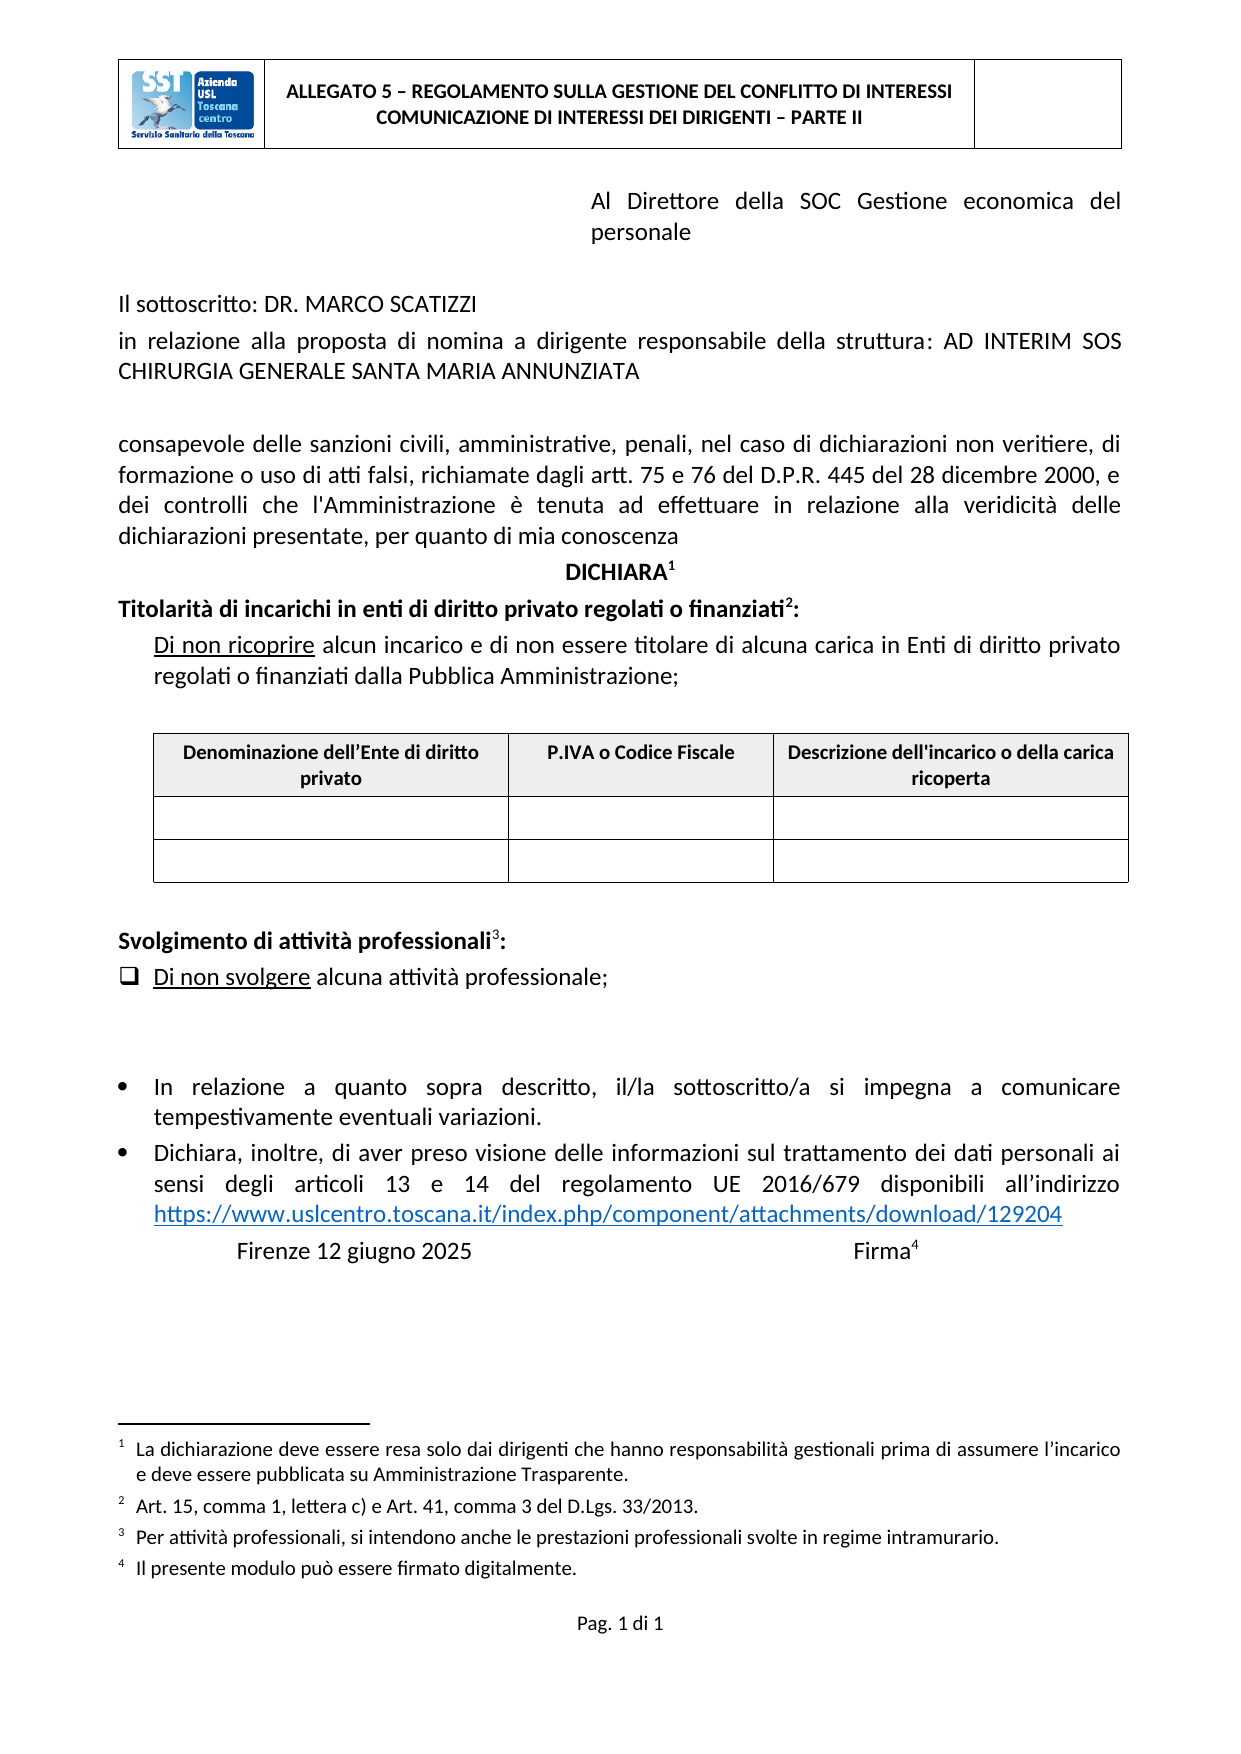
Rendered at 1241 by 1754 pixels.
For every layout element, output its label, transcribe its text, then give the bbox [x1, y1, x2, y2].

table_cell [774, 797, 1128, 839]
list Dichiara, inoltre, di aver preso visione delle informazioni sul trattamento dei dati personali ai sensi degli articoli 13 e 14 del regolamento UE 2016/679 disponibili all’indirizzo https://www.uslcentro.toscana.it/index.php/component/attachments/download/129204 [118, 1138, 1122, 1229]
text Svolgimento di attività professionali: [118, 925, 1122, 955]
table_header P.IVA o Codice Fiscale [509, 734, 773, 796]
table_header Descrizione dell'incarico o della carica ricoperta [774, 734, 1128, 796]
text in relazione alla proposta di nomina a dirigente responsabile della struttura: AD INTERIM SOS CHIRURGIA GENERALE SANTA MARIA ANNUNZIATA [118, 325, 1122, 386]
table_cell [774, 840, 1128, 882]
list Di non svolgere alcuna attività professionale; [118, 961, 1122, 992]
text consapevole delle sanzioni civili, amministrative, penali, nel caso di dichiarazioni non veritiere, di formazione o uso di atti falsi, richiamate dagli artt. 75 e 76 del D.P.R. 445 del 28 dicembre 2000, e dei controlli che l'Amministrazione è tenuta ad effettuare in relazione alla veridicità delle dichiarazioni presentate, per quanto di mia conoscenza [118, 428, 1122, 551]
table_cell [154, 840, 508, 882]
list In relazione a quanto sopra descritto, il/la sottoscritto/a si impegna a comunicare tempestivamente eventuali variazioni. [118, 1071, 1122, 1132]
list Firenze 12 giugno 2025 Firma [118, 1235, 1122, 1266]
table_header Denominazione dell’Ente di diritto privato [154, 734, 508, 796]
text Al Direttore della SOC Gestione economica del personale [591, 185, 1122, 246]
table_cell [509, 797, 773, 839]
text Di non ricoprire alcun incarico e di non essere titolare di alcuna carica in Enti di diritto privato regolati o finanziati dalla Pubblica Amministrazione; [153, 629, 1122, 690]
table_cell [154, 797, 508, 839]
table_cell [509, 840, 773, 882]
text Titolarità di incarichi in enti di diritto privato regolati o finanziati: [118, 593, 1122, 623]
text Il sottoscritto: DR. MARCO SCATIZZI [118, 288, 1122, 319]
picture [131, 70, 254, 138]
text DICHIARA [118, 556, 1122, 587]
